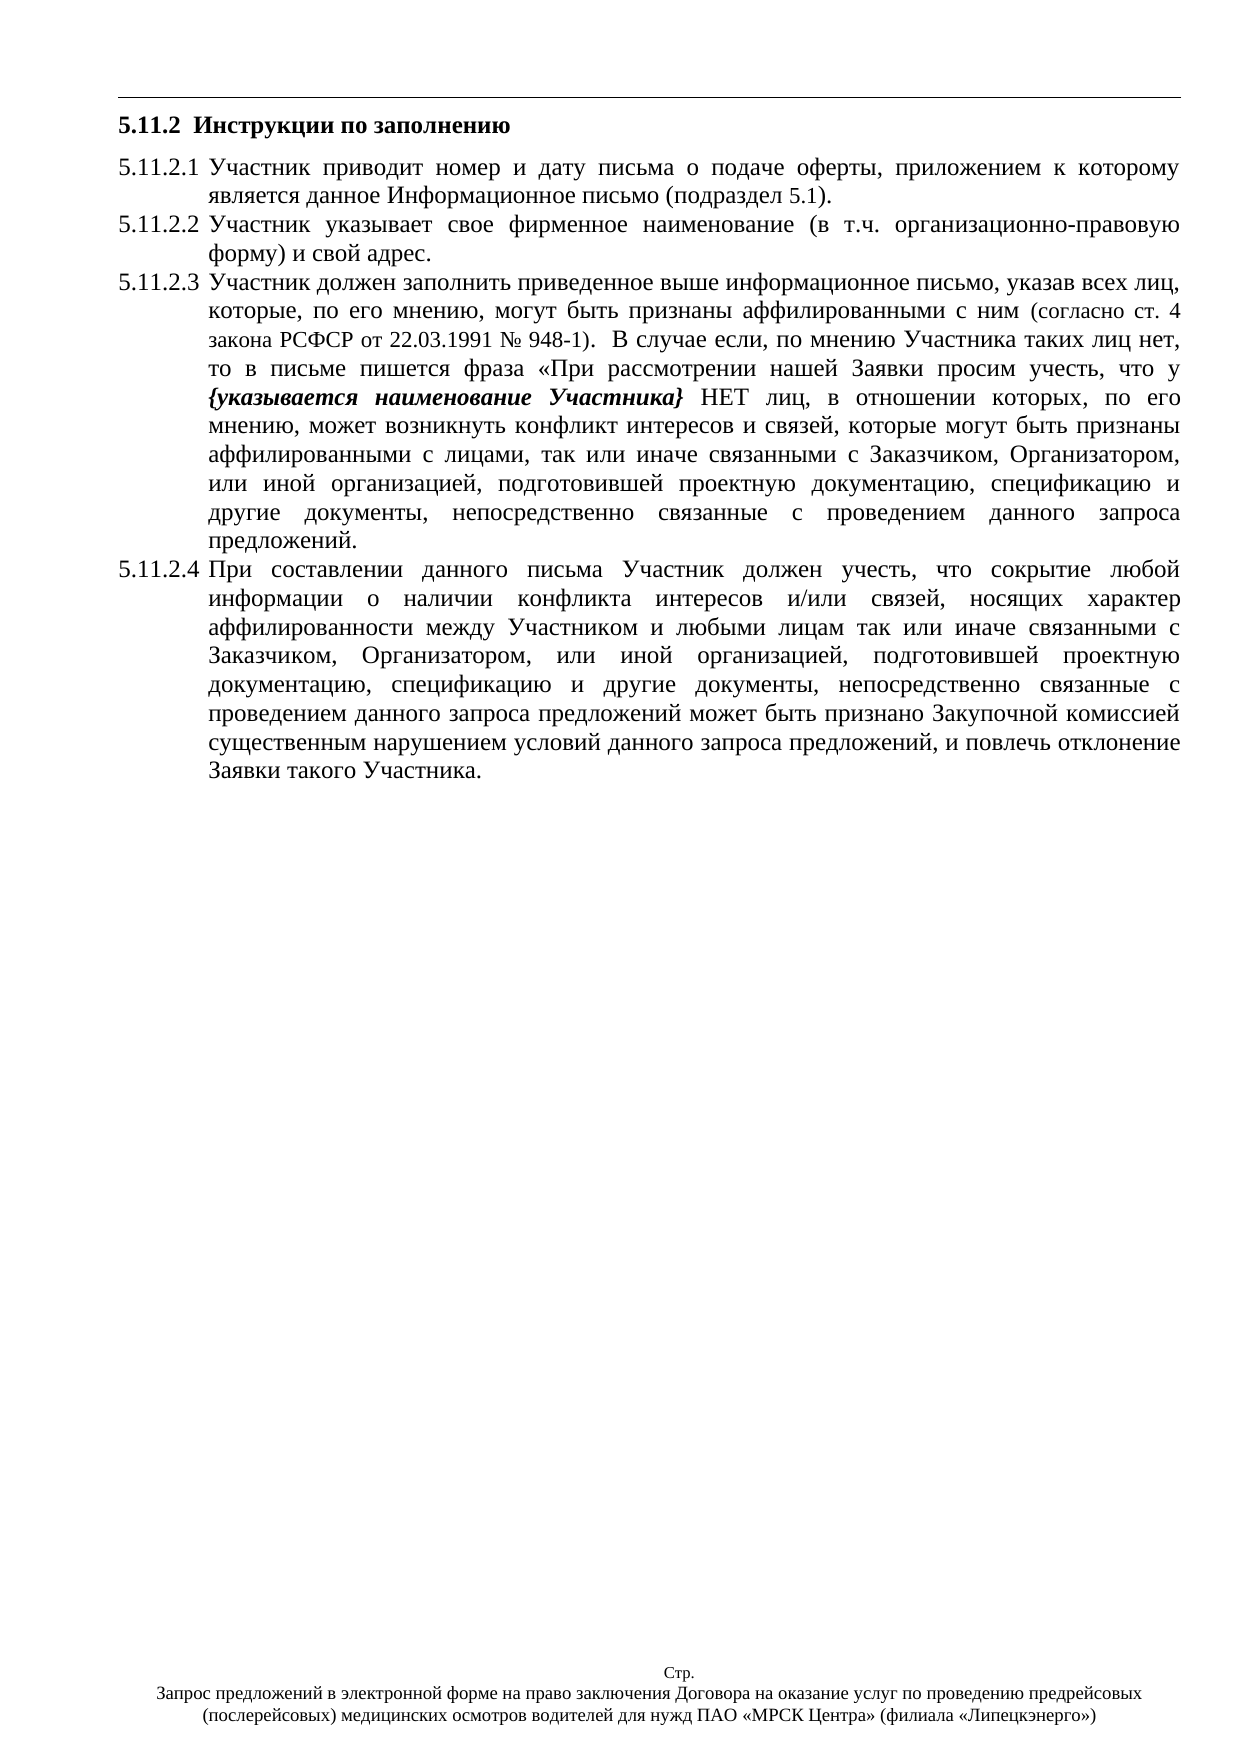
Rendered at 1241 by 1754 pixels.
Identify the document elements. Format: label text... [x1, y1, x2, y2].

list Участник должен заполнить приведенное выше информационное письмо, указав всех лиц, которые, по его мнению, могут быть признаны аффилированными с ним (согласно ст. 4 закона РСФСР от 22.03.1991 № 948-1). В случае если, по мнению Участника таких лиц нет, то в письме пишется фраза «При рассмотрении нашей Заявки просим учесть, что у {указывается наименование Участника} НЕТ лиц, в отношении которых, по его мнению, может возникнуть конфликт интересов и связей, которые могут быть признаны аффилированными с лицами, так или иначе связанными с Заказчиком, Организатором, или иной организацией, подготовившей проектную документацию, спецификацию и другие документы, непосредственно связанные с проведением данного запроса предложений. [118, 267, 1181, 554]
list Участник указывает свое фирменное наименование (в т.ч. организационно-правовую форму) и свой адрес. [118, 209, 1181, 267]
list При составлении данного письма Участник должен учесть, что сокрытие любой информации о наличии конфликта интересов и/или связей, носящих характер аффилированности между Участником и любыми лицам так или иначе связанными с Заказчиком, Организатором, или иной организацией, подготовившей проектную документацию, спецификацию и другие документы, непосредственно связанные с проведением данного запроса предложений может быть признано Закупочной комиссией существенным нарушением условий данного запроса предложений, и повлечь отклонение Заявки такого Участника. [118, 554, 1181, 784]
subtitle Инструкции по заполнению [118, 111, 1181, 139]
list Участник приводит номер и дату письма о подаче оферты, приложением к которому является данное Информационное письмо (подраздел 5.1). [118, 152, 1181, 209]
